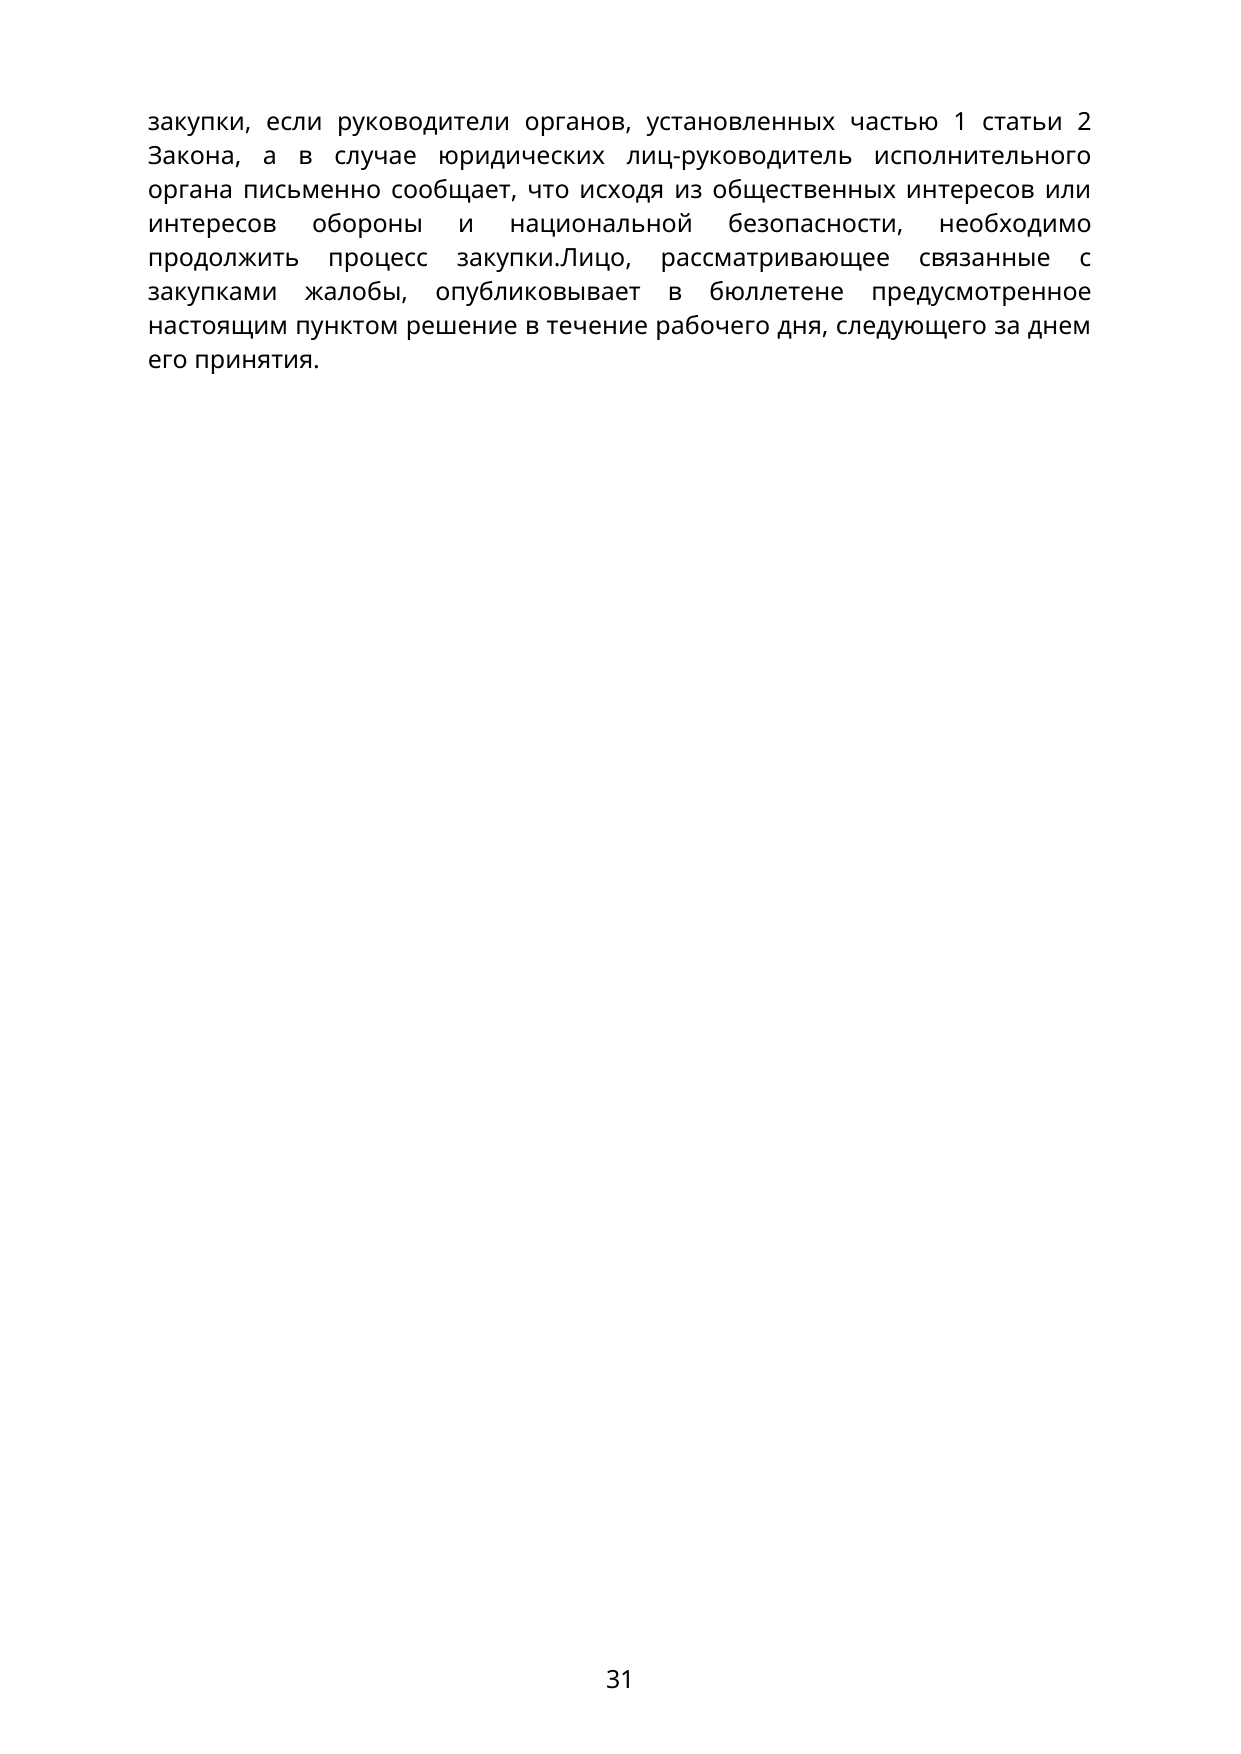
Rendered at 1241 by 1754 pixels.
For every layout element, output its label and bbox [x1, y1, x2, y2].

text [148, 103, 1092, 376]
